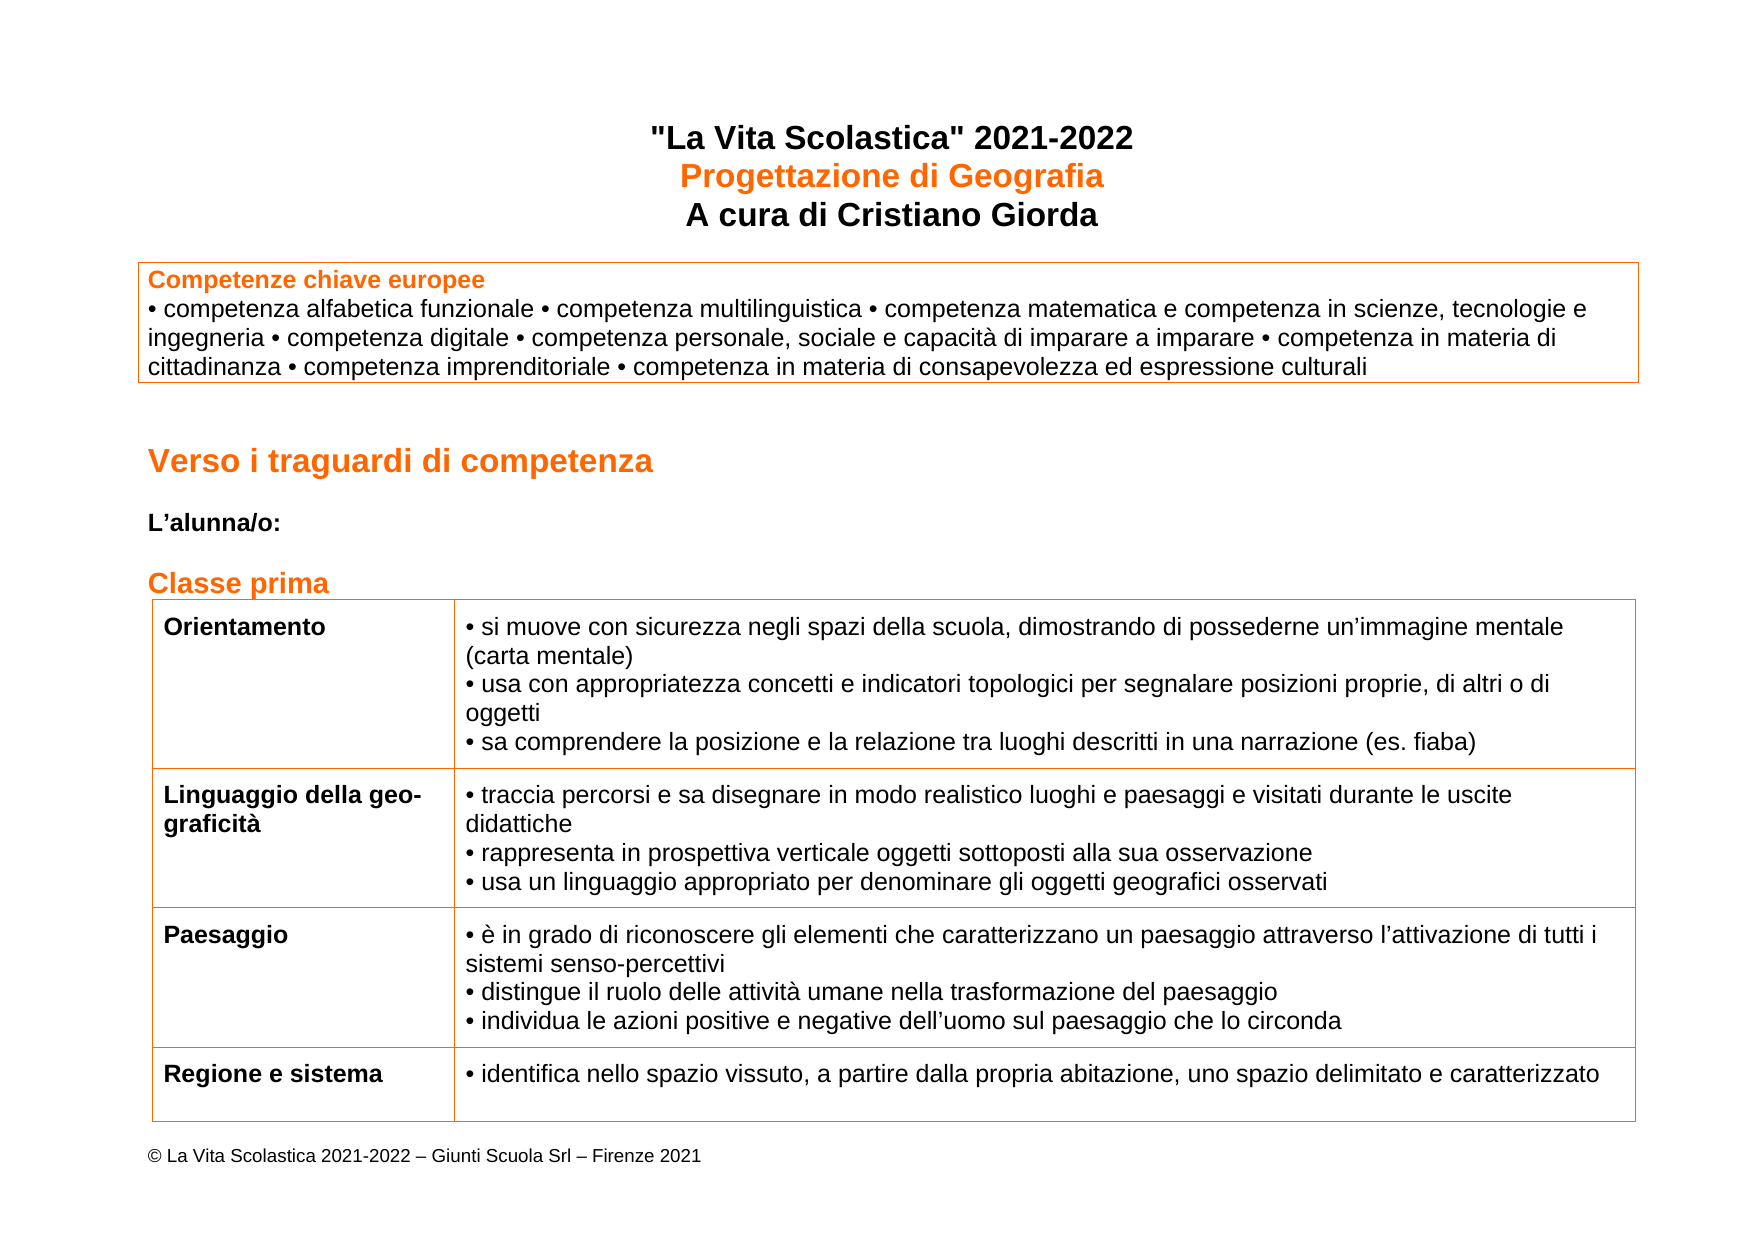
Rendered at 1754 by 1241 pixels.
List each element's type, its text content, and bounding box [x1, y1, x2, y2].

text Progettazione di Geografia [148, 157, 1636, 195]
table_cell • è in grado di riconoscere gli elementi che caratterizzano un paesaggio attraverso l’attivazione di tutti i sistemi senso-percettivi • distingue il ruolo delle attività umane nella trasformazione del paesaggio • individua le azioni positive e negative dell’uomo sul paesaggio che lo circonda [455, 908, 1635, 1047]
text • competenza alfabetica funzionale • competenza multilinguistica • competenza matematica e competenza in scienze, tecnologie e ingegneria • competenza digitale • competenza personale, sociale e capacità di imparare a imparare • competenza in materia di cittadinanza • competenza imprenditoriale • competenza in materia di consapevolezza ed espressione culturali [139, 291, 1638, 382]
table_cell • traccia percorsi e sa disegnare in modo realistico luoghi e paesaggi e visitati durante le uscite didattiche • rappresenta in prospettiva verticale oggetti sottoposti alla sua osservazione • usa un linguaggio appropriato per denominare gli oggetti geografici osservati [455, 769, 1635, 907]
table_cell Paesaggio [153, 908, 454, 1047]
text Verso i traguardi di competenza [148, 441, 1636, 479]
table_header Orientamento [153, 600, 454, 767]
text Classe prima [148, 566, 1636, 599]
text "La Vita Scolastica" 2021-2022 [148, 118, 1636, 157]
table_header • si muove con sicurezza negli spazi della scuola, dimostrando di possederne un’immagine mentale (carta mentale) • usa con appropriatezza concetti e indicatori topologici per segnalare posizioni proprie, di altri o di oggetti • sa comprendere la posizione e la relazione tra luoghi descritti in una narrazione (es. fiaba) [455, 600, 1635, 767]
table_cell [455, 1048, 1635, 1121]
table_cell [153, 1048, 454, 1121]
text Competenze chiave europee [139, 263, 1638, 291]
table_cell Linguaggio della geo-graficità [153, 769, 454, 907]
text L’alunna/o: [148, 508, 1636, 537]
text A cura di Cristiano Giorda [148, 195, 1636, 233]
